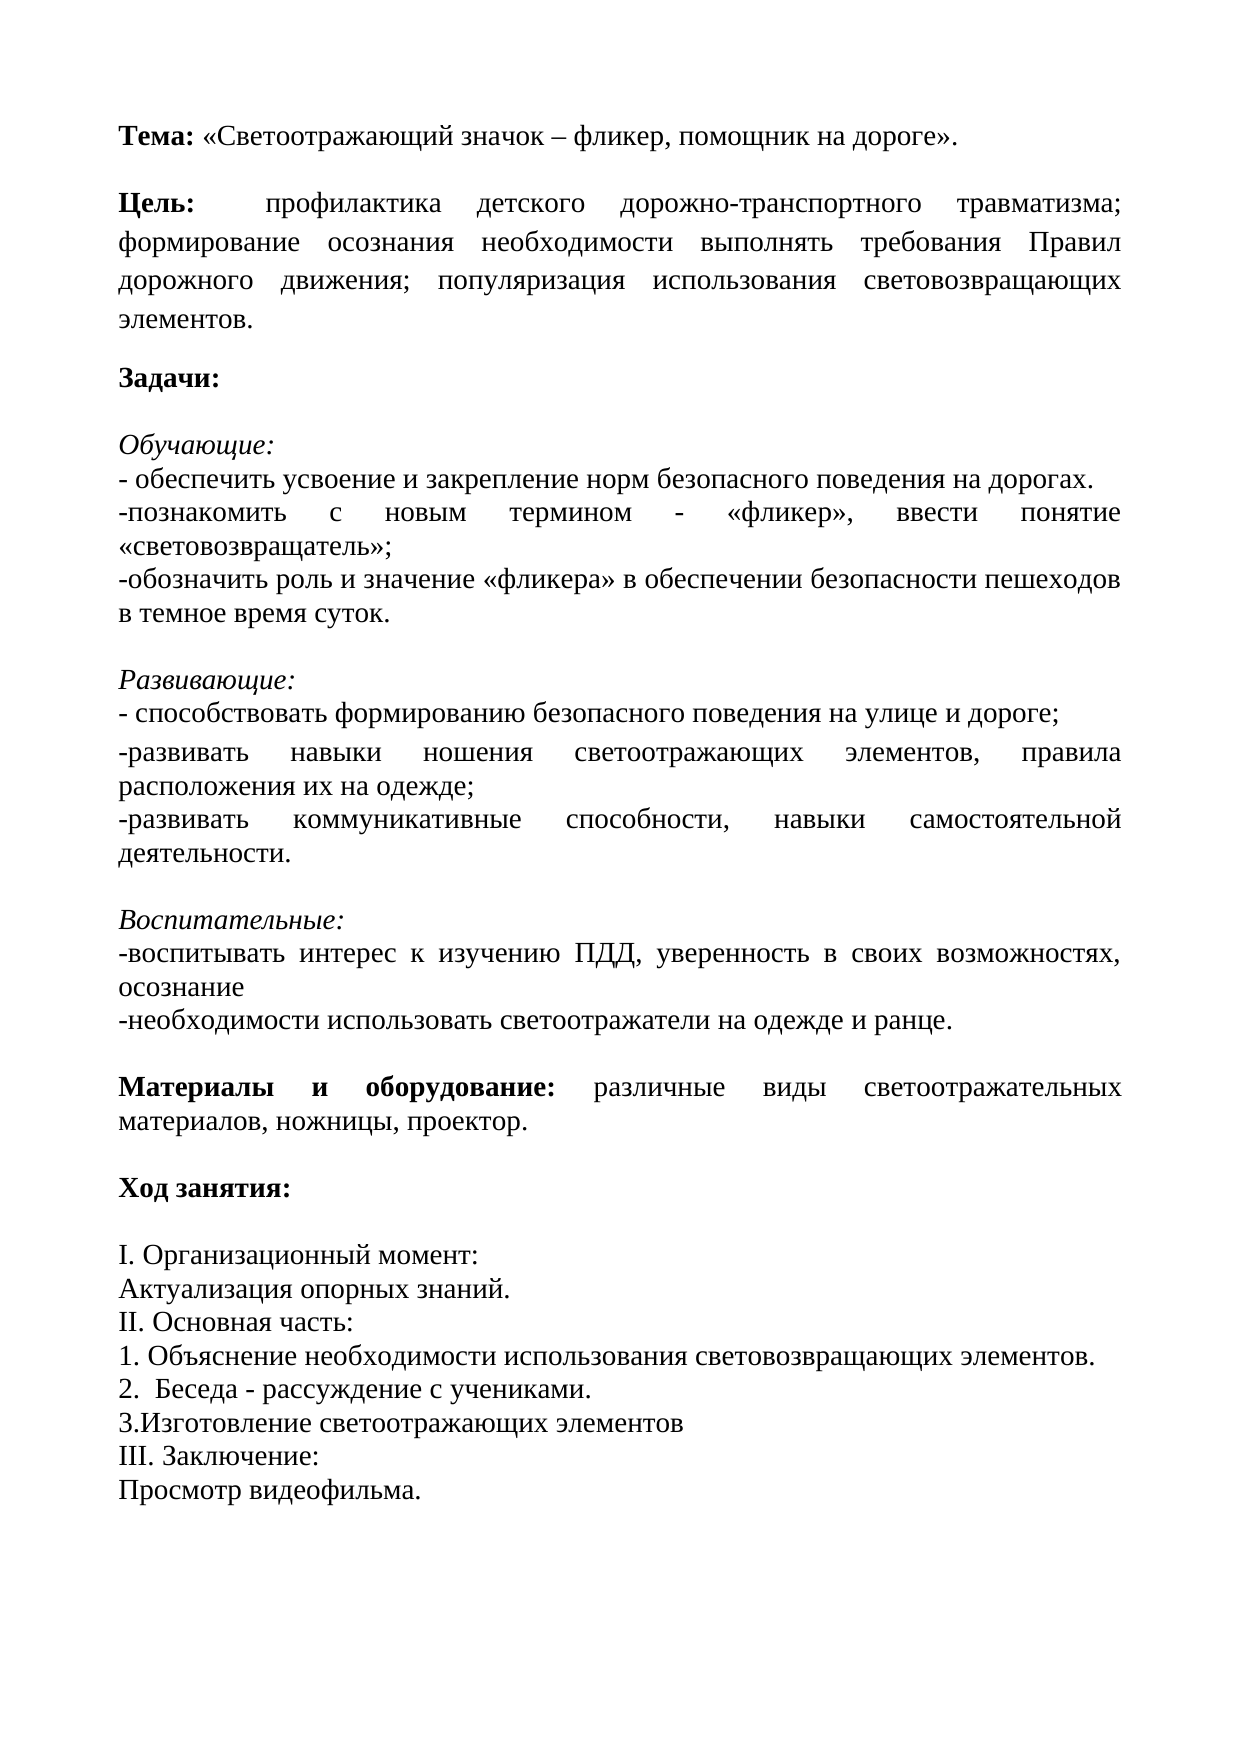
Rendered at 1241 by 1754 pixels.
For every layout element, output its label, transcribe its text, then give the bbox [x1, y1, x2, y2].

text 3.Изготовление светоотражающих элементов [118, 1405, 1122, 1438]
text -воспитывать интерес к изучению ПДД, уверенность в своих возможностях, осознание [118, 935, 1122, 1002]
text Обучающие: [118, 427, 1122, 461]
text Тема: «Светоотражающий значок – фликер, помощник на дороге». [118, 118, 1122, 152]
text Актуализация опорных знаний. [118, 1271, 1122, 1304]
text Воспитательные: [118, 902, 1122, 935]
text Ход занятия: [118, 1170, 1122, 1204]
text I. Организационный момент: [118, 1237, 1122, 1271]
text Задачи: [118, 360, 1122, 394]
text -развивать навыки ношения светоотражающих элементов, правила расположения их на одежде; [118, 734, 1122, 801]
text Просмотр видеофильма. [118, 1472, 1122, 1506]
text III. Заключение: [118, 1438, 1122, 1472]
text -развивать коммуникативные способности, навыки самостоятельной деятельности. [118, 801, 1122, 868]
text II. Основная часть: [118, 1304, 1122, 1338]
text -необходимости использовать светоотражатели на одежде и ранце. [118, 1002, 1122, 1036]
text -обозначить роль и значение «фликера» в обеспечении безопасности пешеходов в темное время суток. [118, 561, 1122, 628]
text 2. Беседа - рассуждение с учениками. [118, 1371, 1122, 1405]
text 1. Объяснение необходимости использования световозвращающих элементов. [118, 1338, 1122, 1371]
text - способствовать формированию безопасного поведения на улице и дороге; [118, 696, 1122, 729]
text - обеспечить усвоение и закрепление норм безопасного поведения на дорогах. [118, 461, 1122, 494]
text Материалы и оборудование: различные виды светоотражательных материалов, ножницы, проектор. [118, 1069, 1122, 1137]
text -познакомить с новым термином - «фликер», ввести понятие «световозвращатель»; [118, 494, 1122, 561]
text Развивающие: [118, 662, 1122, 696]
text Цель: профилактика детского дорожно-транспортного травматизма; формирование осознания необходимости выполнять требования Правил дорожного движения; популяризация использования световозвращающих элементов. [118, 185, 1122, 334]
